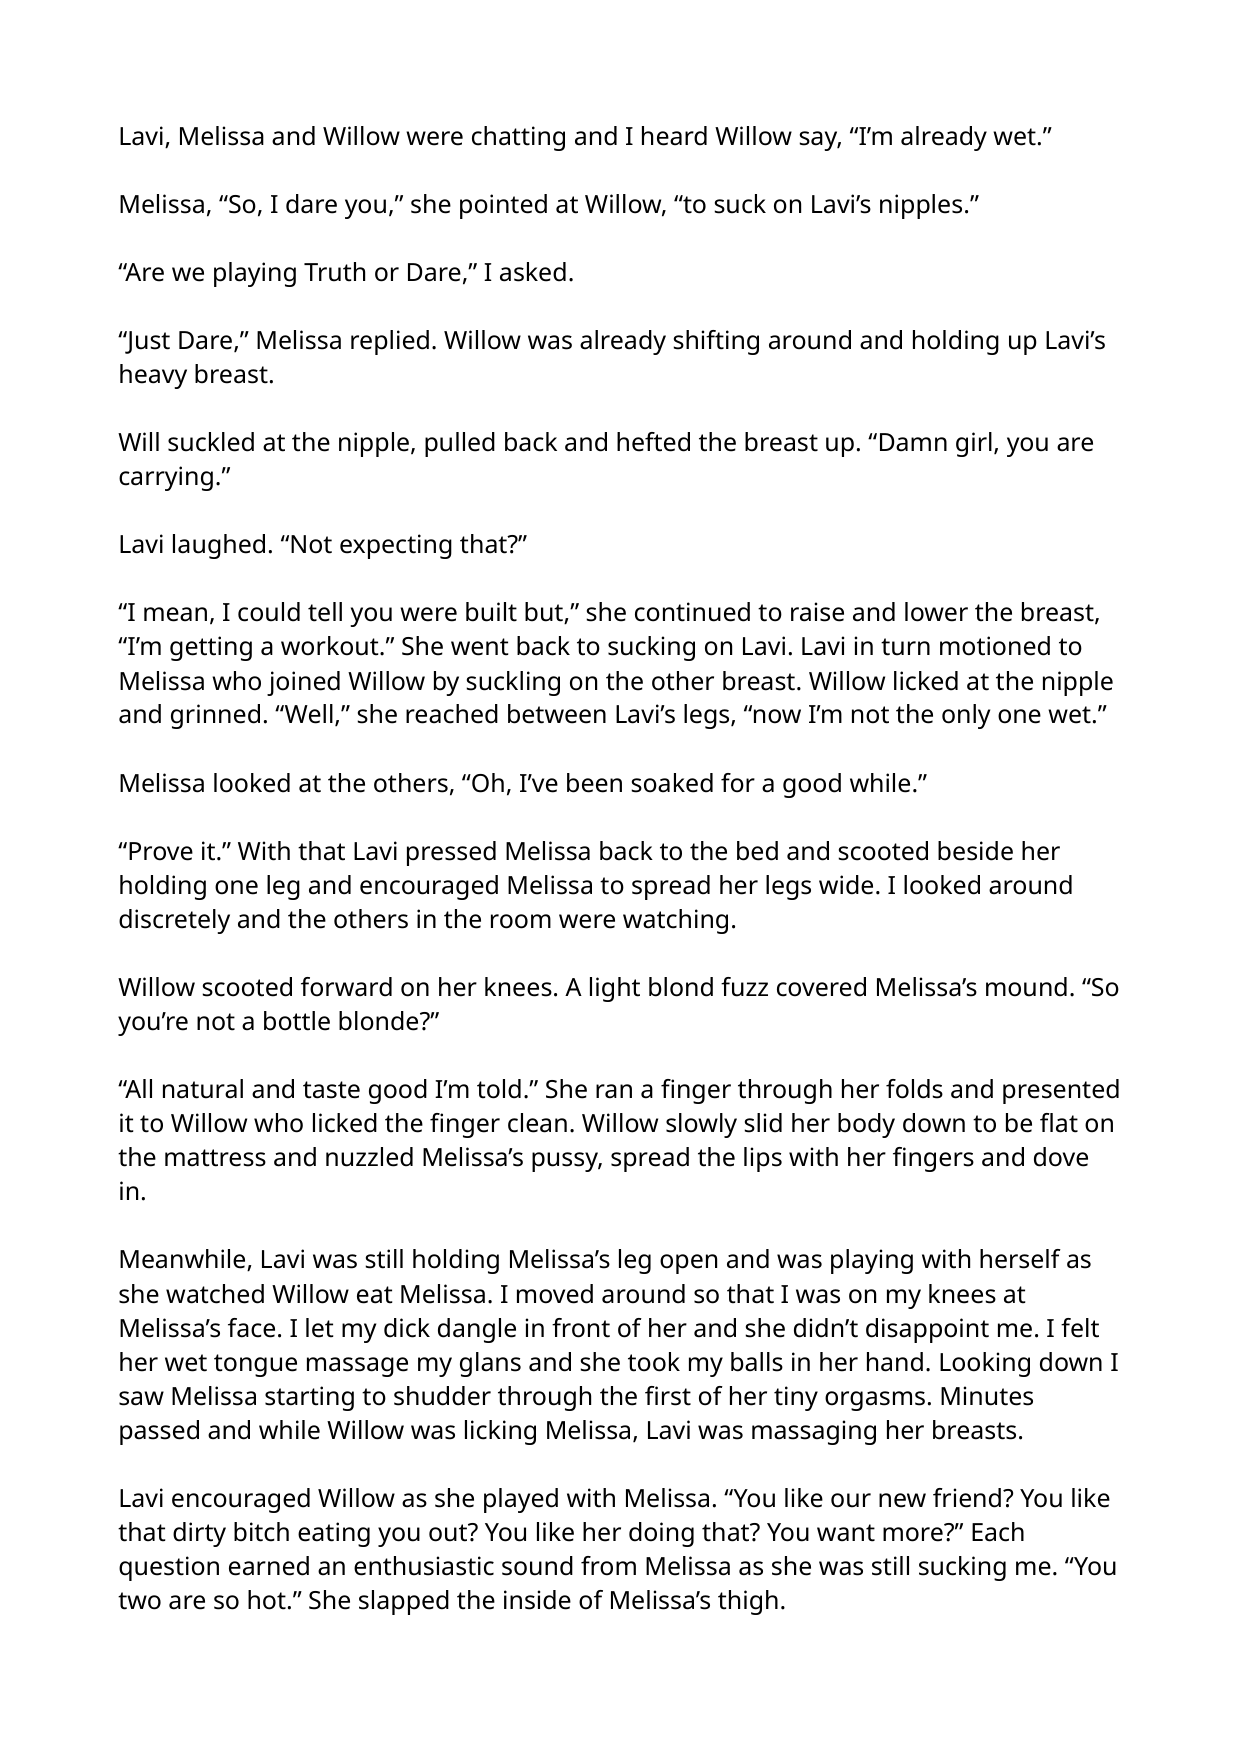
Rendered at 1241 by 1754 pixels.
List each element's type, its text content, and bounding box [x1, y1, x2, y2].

text Will suckled at the nipple, pulled back and hefted the breast up. “Damn girl, you are carrying.” [118, 425, 1122, 493]
text “All natural and taste good I’m told.” She ran a finger through her folds and presented it to Willow who licked the finger clean. Willow slowly slid her body down to be flat on the mattress and nuzzled Melissa’s pussy, spread the lips with her fingers and dove in. [118, 1072, 1122, 1208]
text Lavi encouraged Willow as she played with Melissa. “You like our new friend? You like that dirty bitch eating you out? You like her doing that? You want more?” Each question earned an enthusiastic sound from Melissa as she was still sucking me. “You two are so hot.” She slapped the inside of Melissa’s thigh. [118, 1481, 1122, 1617]
text Melissa looked at the others, “Oh, I’ve been soaked for a good while.” [118, 765, 1122, 799]
text Lavi laughed. “Not expecting that?” [118, 527, 1122, 561]
text “Are we playing Truth or Dare,” I asked. [118, 254, 1122, 288]
text “Prove it.” With that Lavi pressed Melissa back to the bed and scooted beside her holding one leg and encouraged Melissa to spread her legs wide. I looked around discretely and the others in the room were watching. [118, 833, 1122, 936]
text Melissa, “So, I dare you,” she pointed at Willow, “to suck on Lavi’s nipples.” [118, 186, 1122, 220]
text Willow scooted forward on her knees. A light blond fuzz covered Melissa’s mound. “So you’re not a bottle blonde?” [118, 970, 1122, 1038]
text “Just Dare,” Melissa replied. Willow was already shifting around and holding up Lavi’s heavy breast. [118, 322, 1122, 391]
text “I mean, I could tell you were built but,” she continued to raise and lower the breast, “I’m getting a workout.” She went back to sucking on Lavi. Lavi in turn motioned to Melissa who joined Willow by suckling on the other breast. Willow licked at the nipple and grinned. “Well,” she reached between Lavi’s legs, “now I’m not the only one wet.” [118, 595, 1122, 731]
text Meanwhile, Lavi was still holding Melissa’s leg open and was playing with herself as she watched Willow eat Melissa. I moved around so that I was on my knees at Melissa’s face. I let my dick dangle in front of her and she didn’t disappoint me. I felt her wet tongue massage my glans and she took my balls in her hand. Looking down I saw Melissa starting to shudder through the first of her tiny orgasms. Minutes passed and while Willow was licking Melissa, Lavi was massaging her breasts. [118, 1242, 1122, 1447]
text Lavi, Melissa and Willow were chatting and I heard Willow say, “I’m already wet.” [118, 118, 1122, 152]
